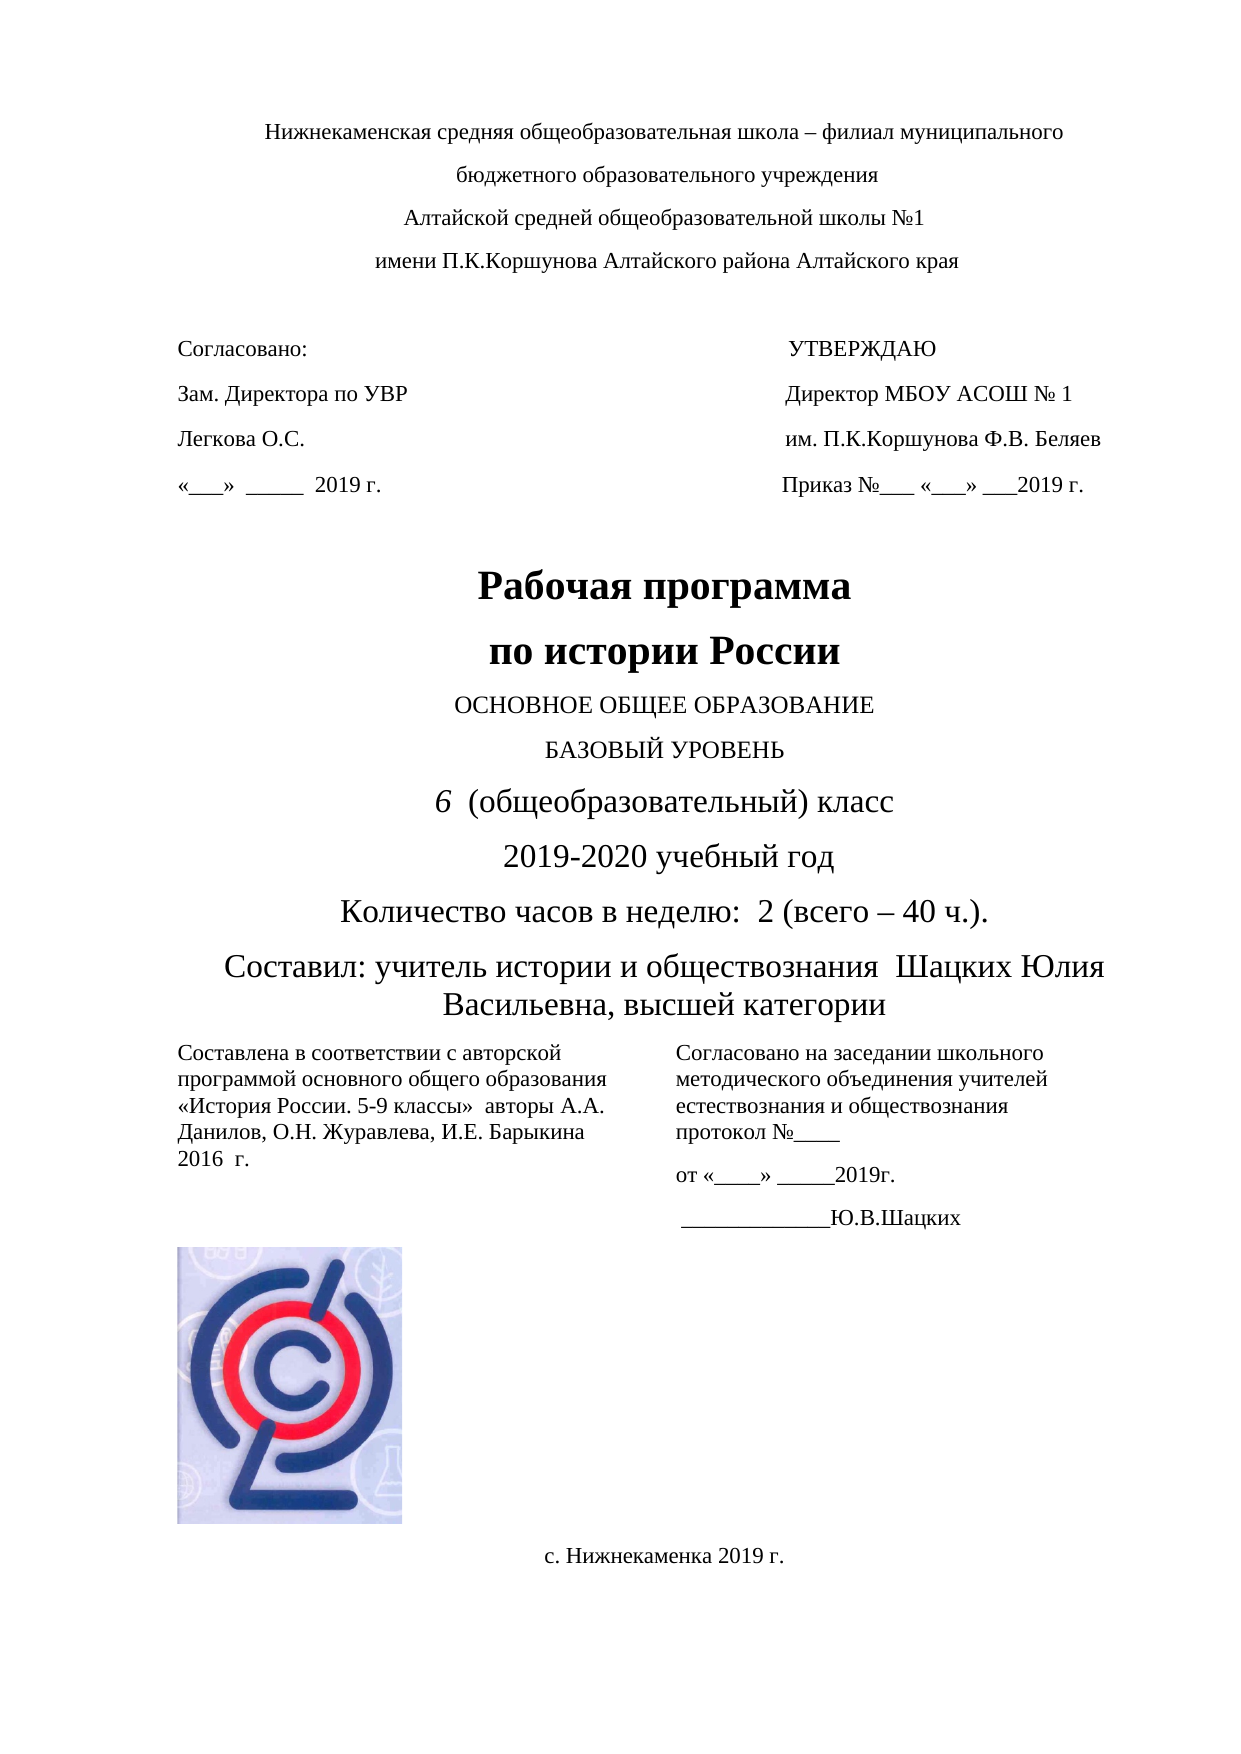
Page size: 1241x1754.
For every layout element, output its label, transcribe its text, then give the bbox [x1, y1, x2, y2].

text Зам. Директора по УВР Директор МБОУ АСОШ № 1 [177, 380, 1152, 407]
text Нижнекаменская средняя общеобразовательная школа – филиал муниципального [177, 118, 1152, 144]
text по истории России [177, 625, 1152, 673]
text Согласовано: УТВЕРЖДАЮ [177, 335, 1152, 362]
text «___» _____ 2019 г. Приказ №___ «___» ___2019 г. [177, 471, 1152, 497]
table_header Составлена в соответствии с авторской программой основного общего образования «История России. 5-9 классы» авторы А.А. Данилов, О.Н. Журавлева, И.Е. Барыкина 2016 г. [166, 1039, 664, 1247]
text БАЗОВЫЙ УРОВЕНЬ [177, 735, 1152, 764]
text 6 (общеобразовательный) класс [177, 781, 1152, 819]
table_header Согласовано на заседании школьного методического объединения учителей естествознания и обществознания протокол №____ от «____» _____2019г. _____________Ю.В.Шацких [664, 1039, 1163, 1247]
text Рабочая программа [177, 561, 1152, 609]
text Составил: учитель истории и обществознания Шацких Юлия Васильевна, высшей категории [177, 946, 1152, 1022]
text 2019-2020 учебный год [177, 836, 1152, 874]
text с. Нижнекаменка 2019 г. [177, 1542, 1152, 1569]
picture [177, 1247, 403, 1524]
text Количество часов в неделю: 2 (всего – 40 ч.). [177, 891, 1152, 929]
text ОСНОВНОЕ ОБЩЕЕ ОБРАЗОВАНИЕ [177, 690, 1152, 719]
text бюджетного образовательного учреждения [177, 161, 1152, 187]
text Легкова О.С. им. П.К.Коршунова Ф.В. Беляев [177, 426, 1152, 452]
text имени П.К.Коршунова Алтайского района Алтайского края [177, 247, 1152, 273]
text Алтайской средней общеобразовательной школы №1 [177, 204, 1152, 231]
